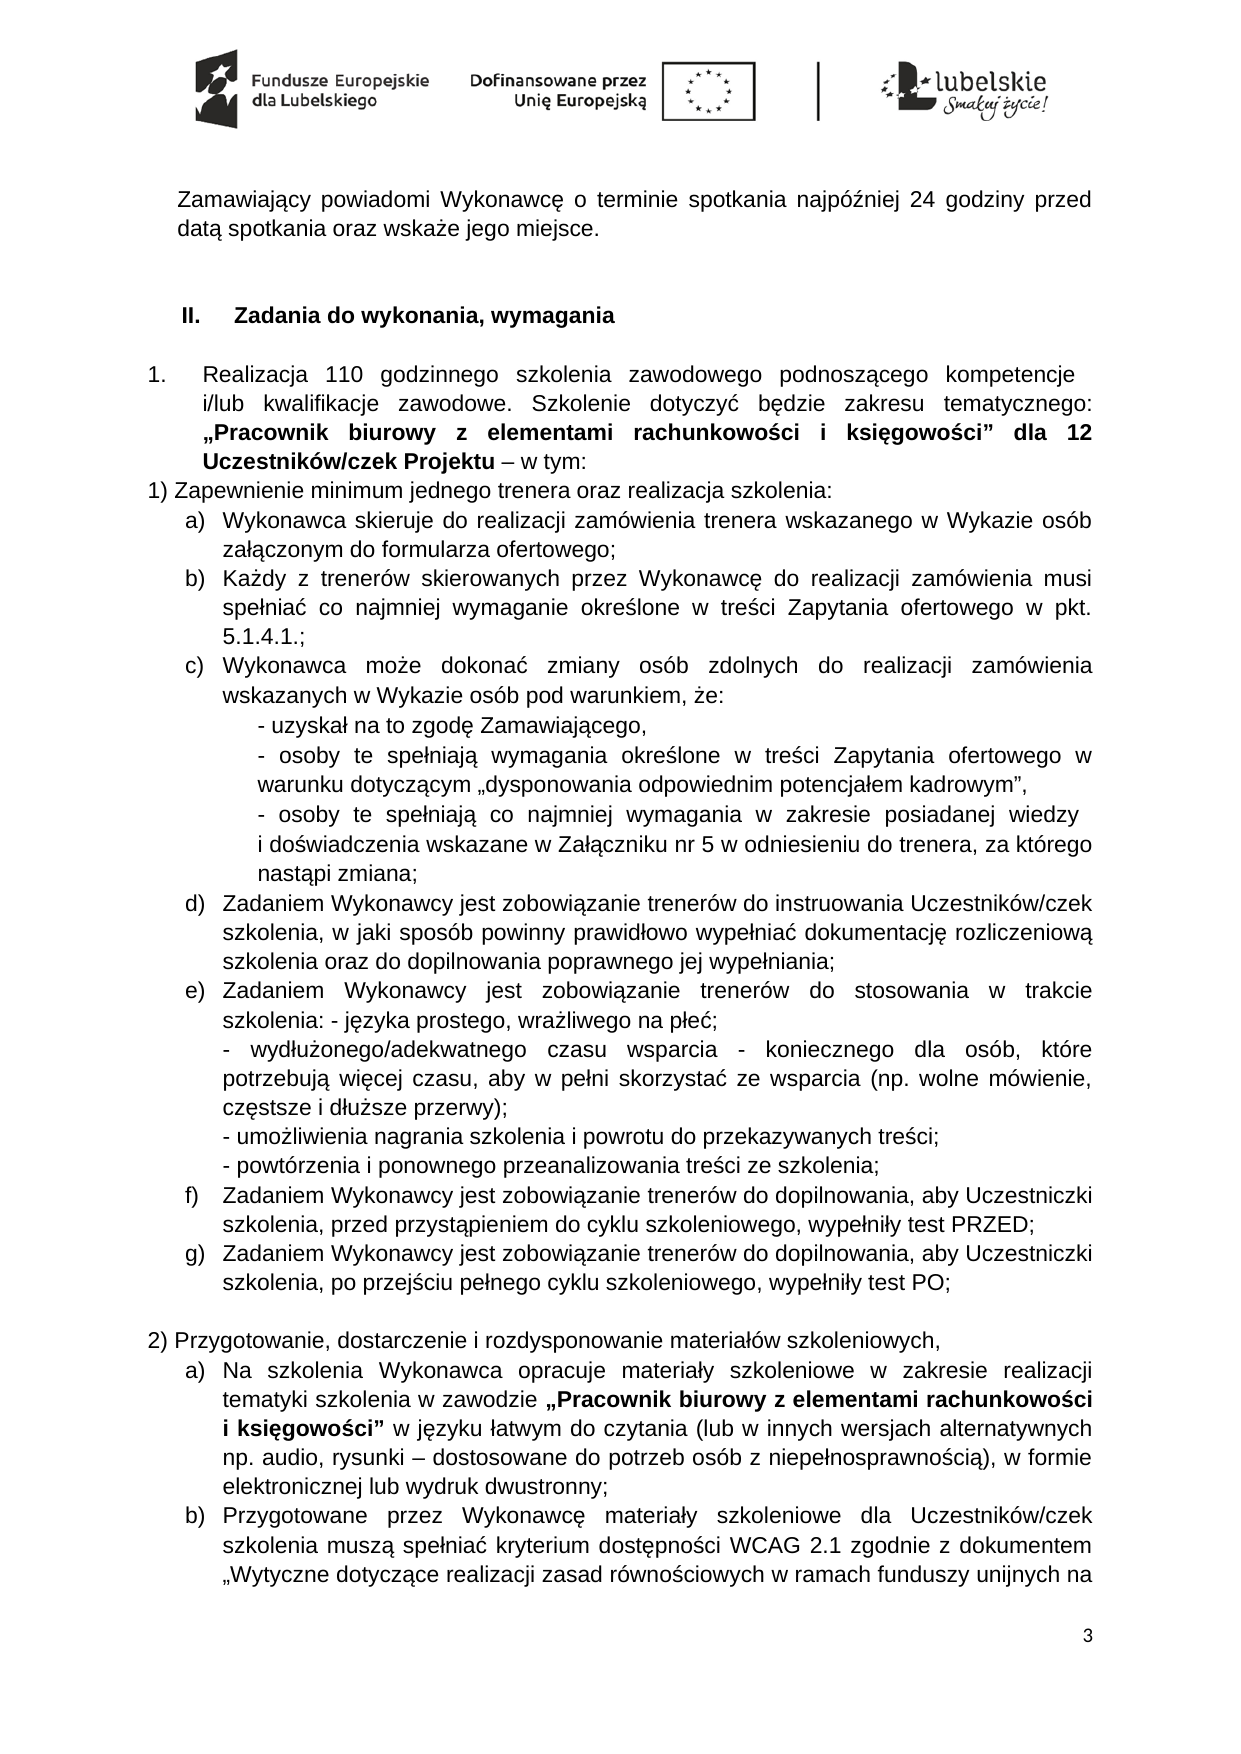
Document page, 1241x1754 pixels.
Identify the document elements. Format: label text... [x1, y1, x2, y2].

list Zadaniem Wykonawcy jest zobowiązanie trenerów do dopilnowania, aby Uczestniczki szkolenia, po przejściu pełnego cyklu szkoleniowego, wypełniły test PO; [185, 1240, 1093, 1296]
list Na szkolenia Wykonawca opracuje materiały szkoleniowe w zakresie realizacji tematyki szkolenia w zawodzie „Pracownik biurowy z elementami rachunkowości i księgowości” w języku łatwym do czytania (lub w innych wersjach alternatywnych np. audio, rysunki – dostosowane do potrzeb osób z niepełnosprawnością), w formie elektronicznej lub wydruk dwustronny; [185, 1357, 1093, 1500]
picture [173, 29, 1068, 148]
list Zadaniem Wykonawcy jest zobowiązanie trenerów do stosowania w trakcie szkolenia: - języka prostego, wrażliwego na płeć; [185, 977, 1093, 1033]
text - osoby te spełniają wymagania określone w treści Zapytania ofertowego w warunku dotyczącym „dysponowania odpowiednim potencjałem kadrowym”, [257, 742, 1093, 798]
text II. Zadania do wykonania, wymagania [147, 302, 1093, 329]
list Zadaniem Wykonawcy jest zobowiązanie trenerów do instruowania Uczestników/czek szkolenia, w jaki sposób powinny prawidłowo wypełniać dokumentację rozliczeniową szkolenia oraz do dopilnowania poprawnego jej wypełniania; [185, 890, 1093, 975]
list Każdy z trenerów skierowanych przez Wykonawcę do realizacji zamówienia musi spełniać co najmniej wymaganie określone w treści Zapytania ofertowego w pkt. 5.1.4.1.; [185, 565, 1093, 650]
text 1. Realizacja 110 godzinnego szkolenia zawodowego podnoszącego kompetencje i/lub kwalifikacje zawodowe. Szkolenie dotyczyć będzie zakresu tematycznego: „Pracownik biurowy z elementami rachunkowości i księgowości” dla 12 Uczestników/czek Projektu – w tym: [147, 361, 1093, 475]
text - osoby te spełniają co najmniej wymagania w zakresie posiadanej wiedzy i doświadczenia wskazane w Załączniku nr 5 w odniesieniu do trenera, za którego nastąpi zmiana; [257, 801, 1093, 887]
text 2) Przygotowanie, dostarczenie i rozdysponowanie materiałów szkoleniowych, [147, 1327, 1093, 1354]
text - uzyskał na to zgodę Zamawiającego, [257, 712, 1093, 738]
list Wykonawca może dokonać zmiany osób zdolnych do realizacji zamówienia wskazanych w Wykazie osób pod warunkiem, że: [185, 652, 1093, 708]
list - umożliwienia nagrania szkolenia i powrotu do przekazywanych treści; [222, 1123, 1093, 1150]
text 1) Zapewnienie minimum jednego trenera oraz realizacja szkolenia: [147, 477, 1093, 504]
list Zadaniem Wykonawcy jest zobowiązanie trenerów do dopilnowania, aby Uczestniczki szkolenia, przed przystąpieniem do cyklu szkoleniowego, wypełniły test PRZED; [185, 1182, 1093, 1237]
list Wykonawca skieruje do realizacji zamówienia trenera wskazanego w Wykazie osób załączonym do formularza ofertowego; [185, 507, 1093, 562]
list - powtórzenia i ponownego przeanalizowania treści ze szkolenia; [222, 1152, 1093, 1179]
list - wydłużonego/adekwatnego czasu wsparcia - koniecznego dla osób, które potrzebują więcej czasu, aby w pełni skorzystać ze wsparcia (np. wolne mówienie, częstsze i dłuższe przerwy); [222, 1036, 1093, 1121]
